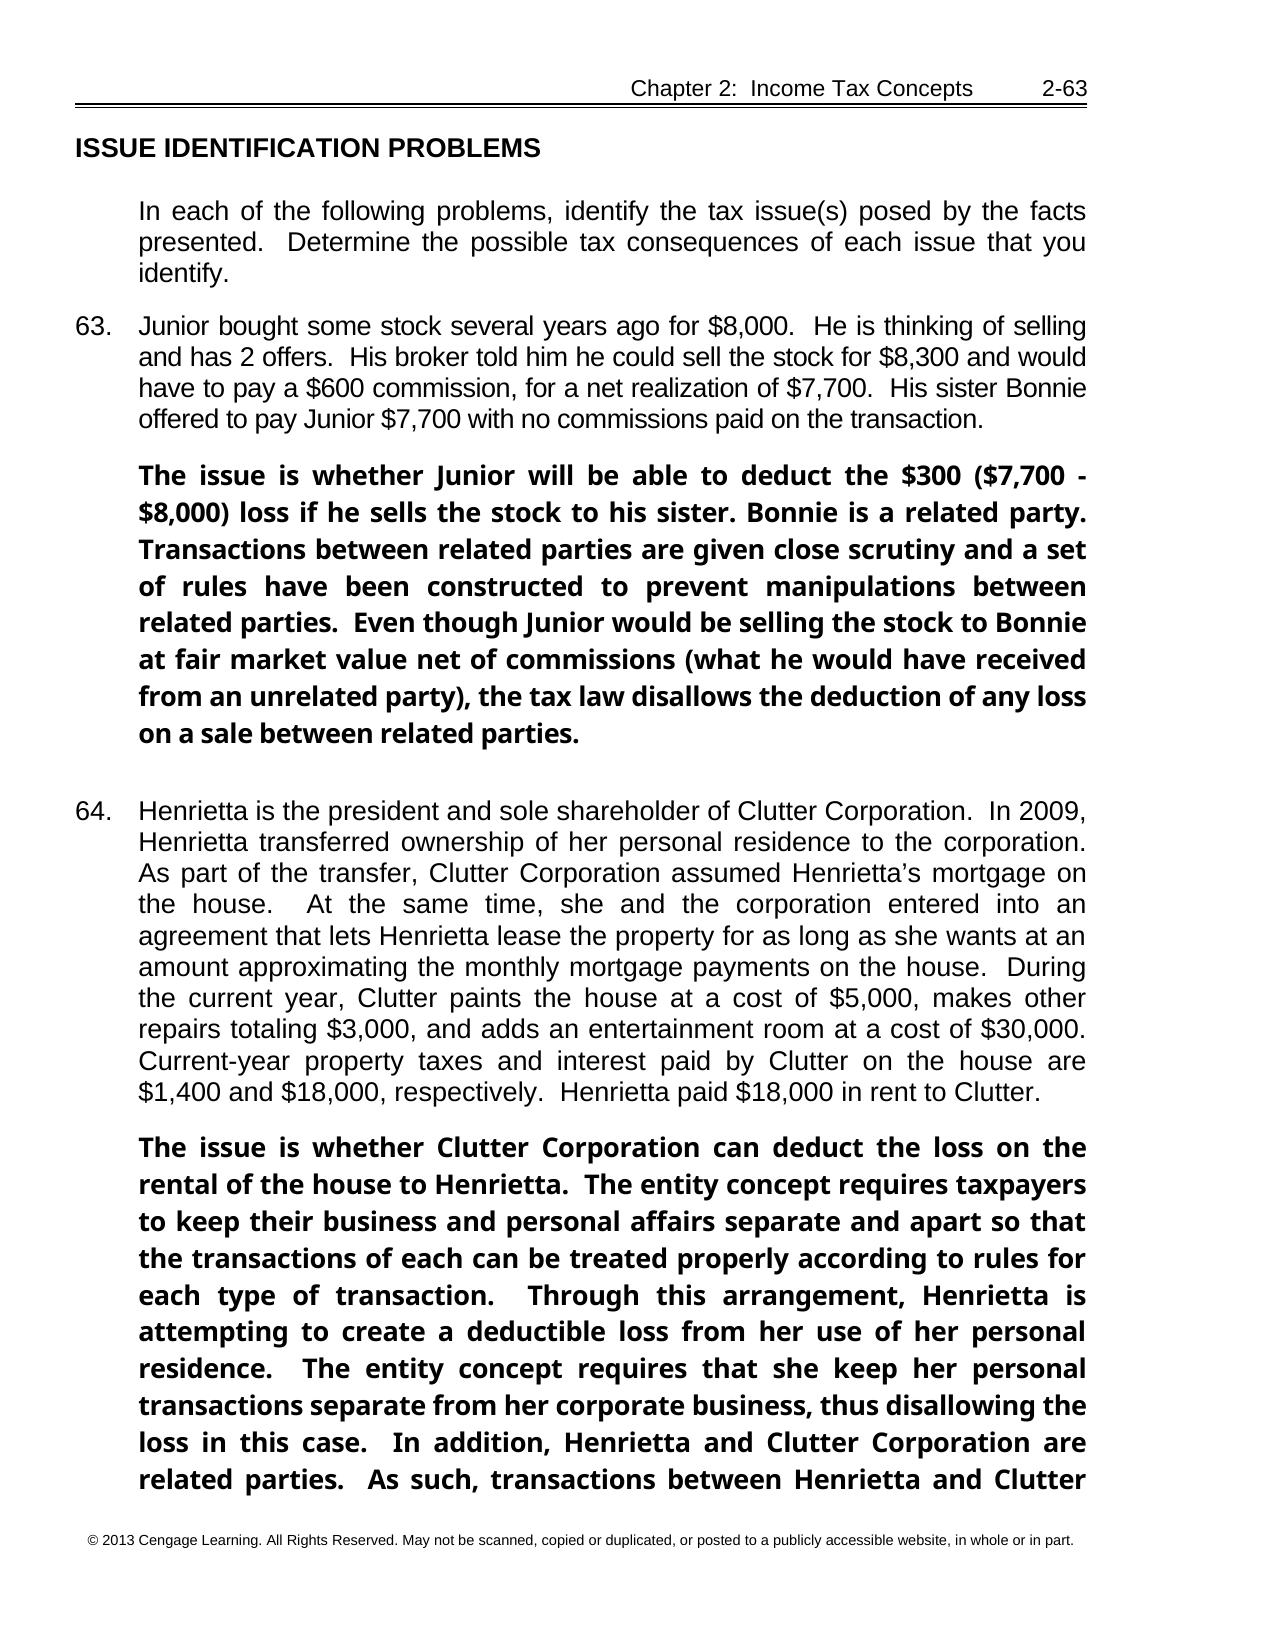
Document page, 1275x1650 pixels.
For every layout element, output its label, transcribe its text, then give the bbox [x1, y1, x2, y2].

text In each of the following problems, identify the tax issue(s) posed by the facts presented. Determine the possible tax consequences of each issue that you identify. [75, 194, 1087, 288]
text 64. Henrietta is the president and sole shareholder of Clutter Corporation. In 2009, Henrietta transferred ownership of her personal residence to the corporation. As part of the transfer, Clutter Corporation assumed Henrietta’s mortgage on the house. At the same time, she and the corporation entered into an agreement that lets Henrietta lease the property for as long as she wants at an amount approximating the monthly mortgage payments on the house. During the current year, Clutter paints the house at a cost of $5,000, makes other repairs totaling $3,000, and adds an entertainment room at a cost of $30,000. Current-year property taxes and interest paid by Clutter on the house are $1,400 and $18,000, respectively. Henrietta paid $18,000 in rent to Clutter. [75, 794, 1087, 1107]
text ISSUE IDENTIFICATION PROBLEMS [75, 132, 1087, 163]
text 63. Junior bought some stock several years ago for $8,000. He is thinking of selling and has 2 offers. His broker told him he could sell the stock for $8,300 and would have to pay a $600 commission, for a net realization of $7,700. His sister Bonnie offered to pay Junior $7,700 with no commissions paid on the transaction. [75, 310, 1087, 435]
text The issue is whether Junior will be able to deduct the $300 ($7,700 - $8,000) loss if he sells the stock to his sister. Bonnie is a related party. Transactions between related parties are given close scrutiny and a set of rules have been constructed to prevent manipulations between related parties. Even though Junior would be selling the stock to Bonnie at fair market value net of commissions (what he would have received from an unrelated party), the tax law disallows the deduction of any loss on a sale between related parties. [75, 456, 1087, 751]
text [75, 1128, 1087, 1497]
